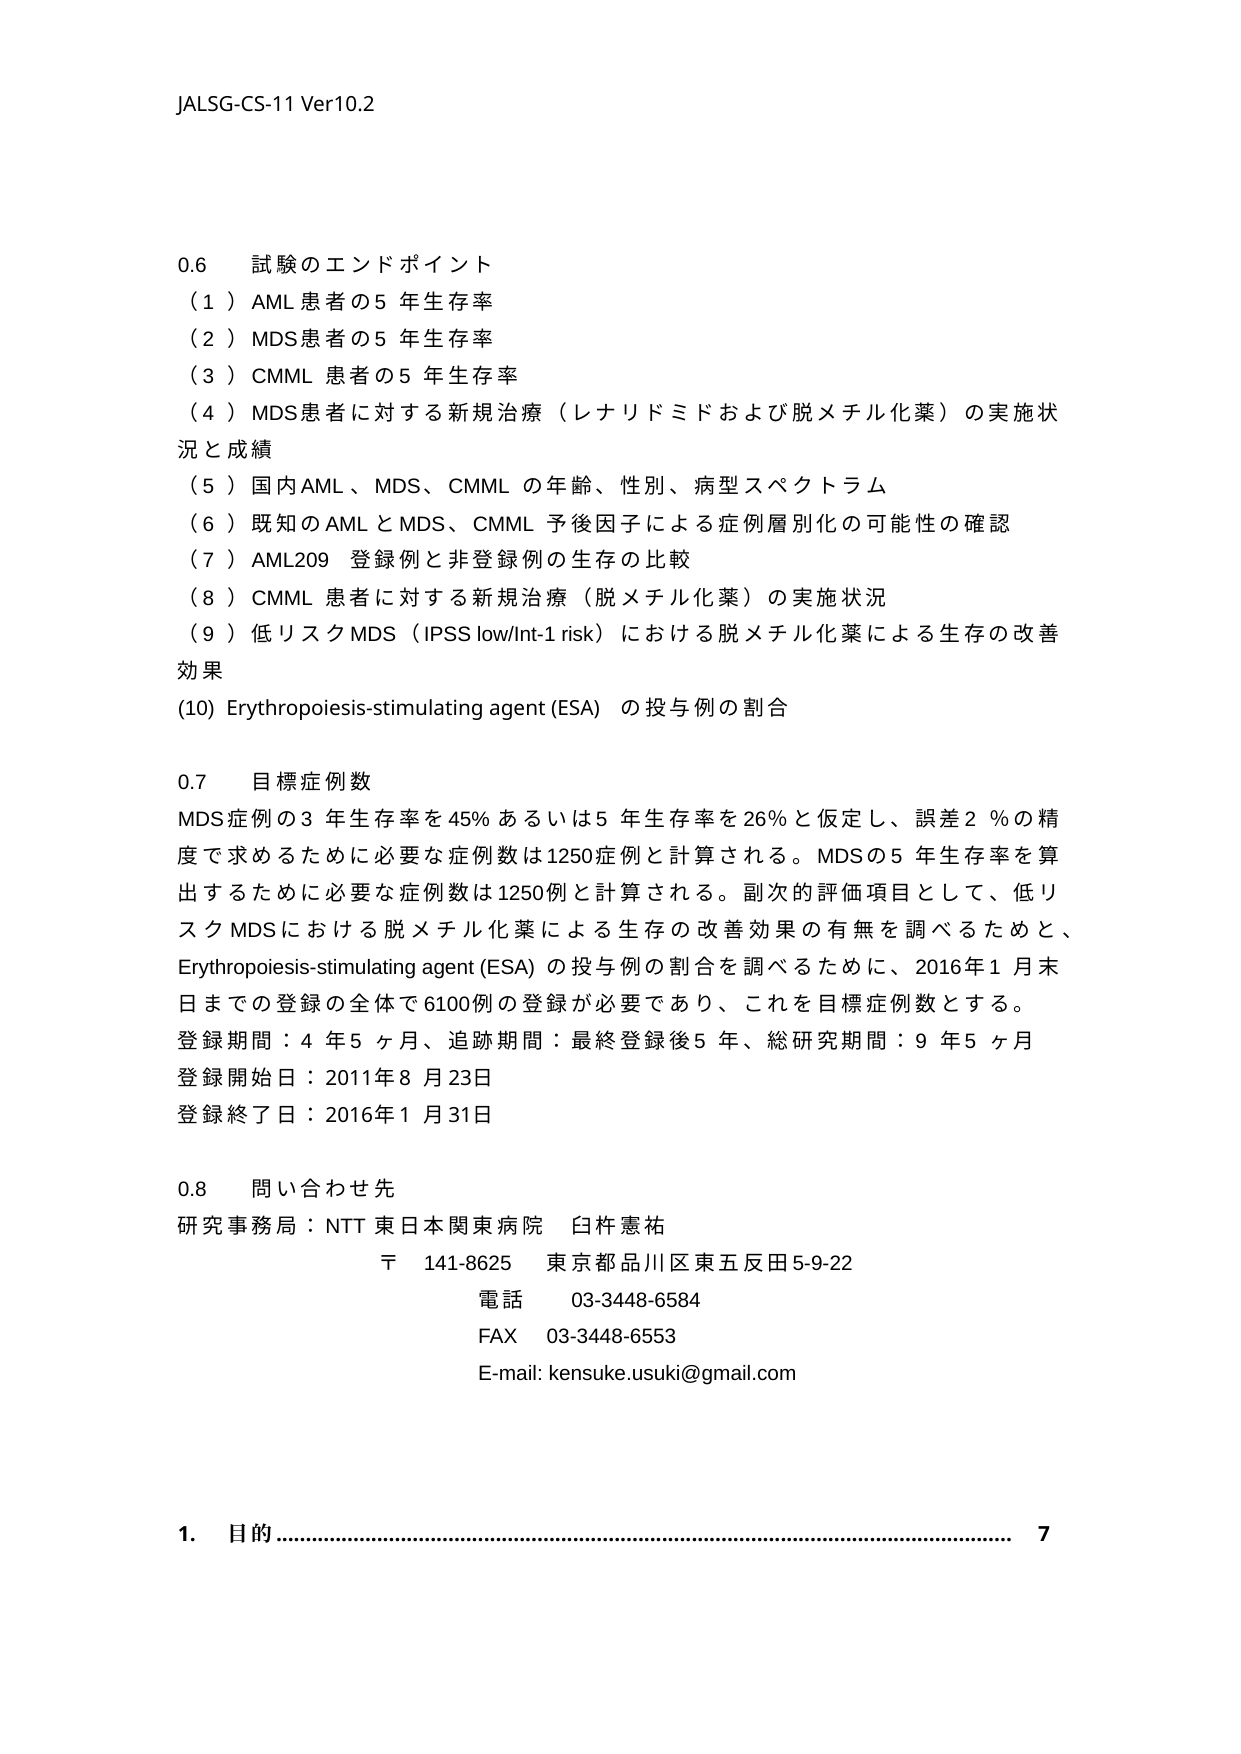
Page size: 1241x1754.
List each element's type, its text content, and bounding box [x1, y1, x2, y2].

text (10) Erythropoiesis-stimulating agent (ESA)の投与例の割合 [178, 688, 1063, 725]
text 登録終了日：2016年1月31日 [178, 1095, 1063, 1132]
text 〒141-8625 東京都品川区東五反田5-9-22 [178, 1243, 1063, 1280]
text （8）CMML患者に対する新規治療（脱メチル化薬）の実施状況 [178, 577, 1063, 614]
text MDS症例の3年生存率を45%あるいは5年生存率を26％と仮定し、誤差2％の精度で求めるために必要な症例数は1250症例と計算される。MDSの5年生存率を算出するために必要な症例数は1250例と計算される。副次的評価項目として、低リスクMDSにおける脱メチル化薬による生存の改善効果の有無を調べるためと、Erythropoiesis-stimulating agent (ESA)の投与例の割合を調べるために、2016年1月末日までの登録の全体で6100例の登録が必要であり、これを目標症例数とする。 [178, 799, 1063, 1021]
text 登録開始日：2011年8月23日 [178, 1058, 1063, 1095]
text 1. 目的 7 [178, 1514, 1063, 1551]
text （7）AML209登録例と非登録例の生存の比較 [178, 540, 1063, 577]
text E-mail: kensuke.usuki@gmail.com [178, 1354, 1063, 1391]
text 0.8 問い合わせ先 [178, 1169, 1063, 1206]
text （6）既知のAMLとMDS、CMML予後因子による症例層別化の可能性の確認 [178, 503, 1063, 540]
text 電話 03-3448-6584 [178, 1280, 1063, 1317]
text （1）AML患者の5年生存率 [178, 282, 1063, 318]
text 登録期間：4年5ヶ月、追跡期間：最終登録後5年、総研究期間：9年5ヶ月 [178, 1021, 1063, 1058]
text （3）CMML患者の5年生存率 [178, 356, 1063, 392]
text （9）低リスクMDS（IPSS low/Int-1 risk）における脱メチル化薬による生存の改善効果 [178, 614, 1063, 688]
text （4）MDS患者に対する新規治療（レナリドミドおよび脱メチル化薬）の実施状況と成績 [178, 392, 1063, 466]
text 研究事務局：NTT東日本関東病院 臼杵憲祐 [178, 1206, 1063, 1243]
text （2）MDS患者の5年生存率 [178, 318, 1063, 356]
text 0.7 目標症例数 [178, 762, 1063, 799]
text （5）国内AML、MDS、CMMLの年齢、性別、病型スペクトラム [178, 466, 1063, 503]
text 0.6 試験のエンドポイント [178, 244, 1063, 282]
text FAX 03-3448-6553 [178, 1317, 1063, 1354]
